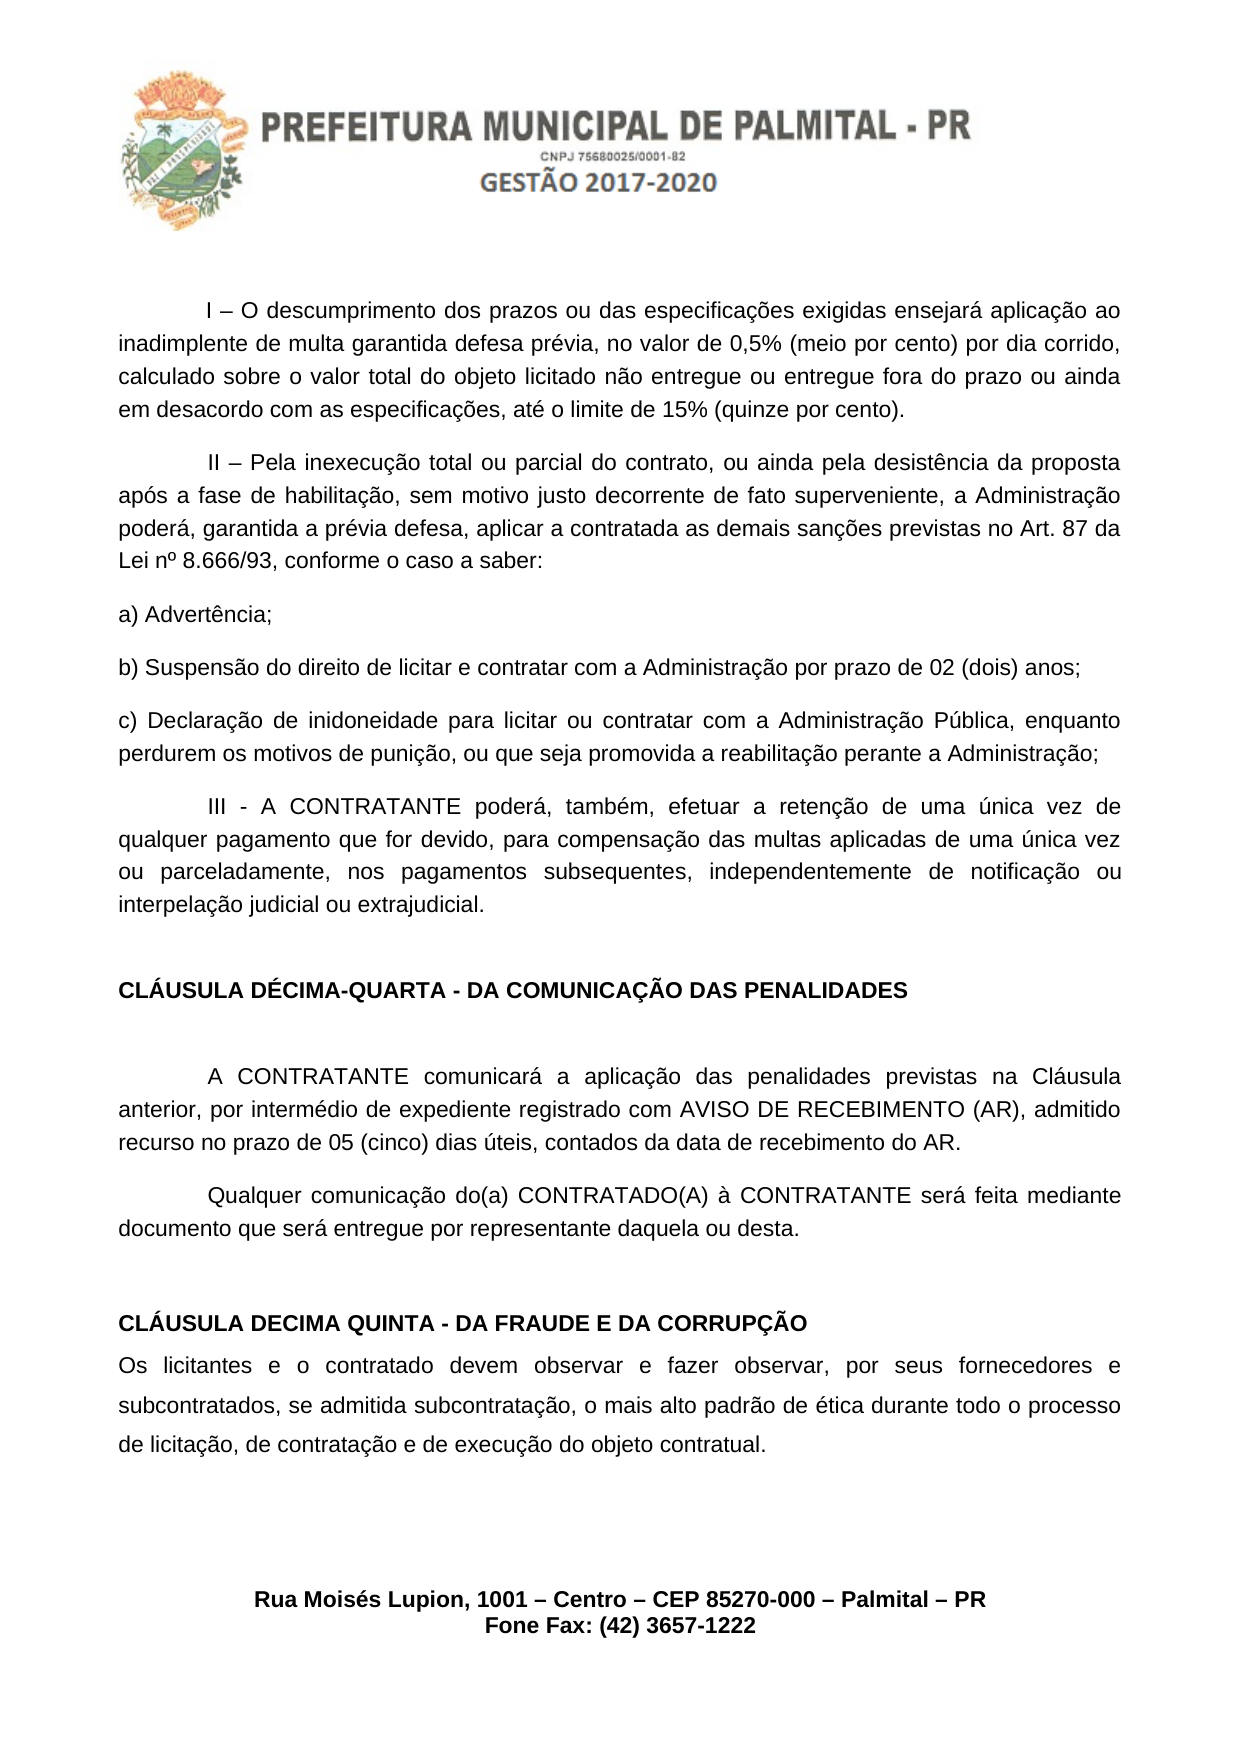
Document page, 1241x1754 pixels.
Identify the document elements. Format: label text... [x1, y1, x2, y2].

text b) Suspensão do direito de licitar e contratar com a Administração por prazo de 02 (dois) anos; [118, 647, 1122, 680]
text I – O descumprimento dos prazos ou das especificações exigidas ensejará aplicação ao inadimplente de multa garantida defesa prévia, no valor de 0,5% (meio por cento) por dia corrido, calculado sobre o valor total do objeto licitado não entregue ou entregue fora do prazo ou ainda em desacordo com as especificações, até o limite de 15% (quinze por cento). [118, 291, 1122, 422]
text Qualquer comunicação do(a) CONTRATADO(A) à CONTRATANTE será feita mediante documento que será entregue por representante daquela ou desta. [118, 1175, 1122, 1241]
text A CONTRATANTE comunicará a aplicação das penalidades previstas na Cláusula anterior, por intermédio de expediente registrado com AVISO DE RECEBIMENTO (AR), admitido recurso no prazo de 05 (cinco) dias úteis, contados da data de recebimento do AR. [118, 1057, 1122, 1155]
text c) Declaração de inidoneidade para licitar ou contratar com a Administração Pública, enquanto perdurem os motivos de punição, ou que seja promovida a reabilitação perante a Administração; [118, 700, 1122, 766]
text a) Advertência; [118, 594, 1122, 627]
picture [118, 59, 1004, 231]
text CLÁUSULA DÉCIMA-QUARTA - DA COMUNICAÇÃO DAS PENALIDADES [118, 971, 1122, 1003]
text III - A CONTRATANTE poderá, também, efetuar a retenção de uma única vez de qualquer pagamento que for devido, para compensação das multas aplicadas de uma única vez ou parceladamente, nos pagamentos subsequentes, independentemente de notificação ou interpelação judicial ou extrajudicial. [118, 786, 1122, 917]
text II – Pela inexecução total ou parcial do contrato, ou ainda pela desistência da proposta após a fase de habilitação, sem motivo justo decorrente de fato superveniente, a Administração poderá, garantida a prévia defesa, aplicar a contratada as demais sanções previstas no Art. 87 da Lei nº 8.666/93, conforme o caso a saber: [118, 442, 1122, 574]
text CLÁUSULA DECIMA QUINTA - DA FRAUDE E DA CORRUPÇÃO [118, 1310, 1122, 1336]
text Os licitantes e o contratado devem observar e fazer observar, por seus fornecedores e subcontratados, se admitida subcontratação, o mais alto padrão de ética durante todo o processo de licitação, de contratação e de execução do objeto contratual. [118, 1352, 1122, 1458]
